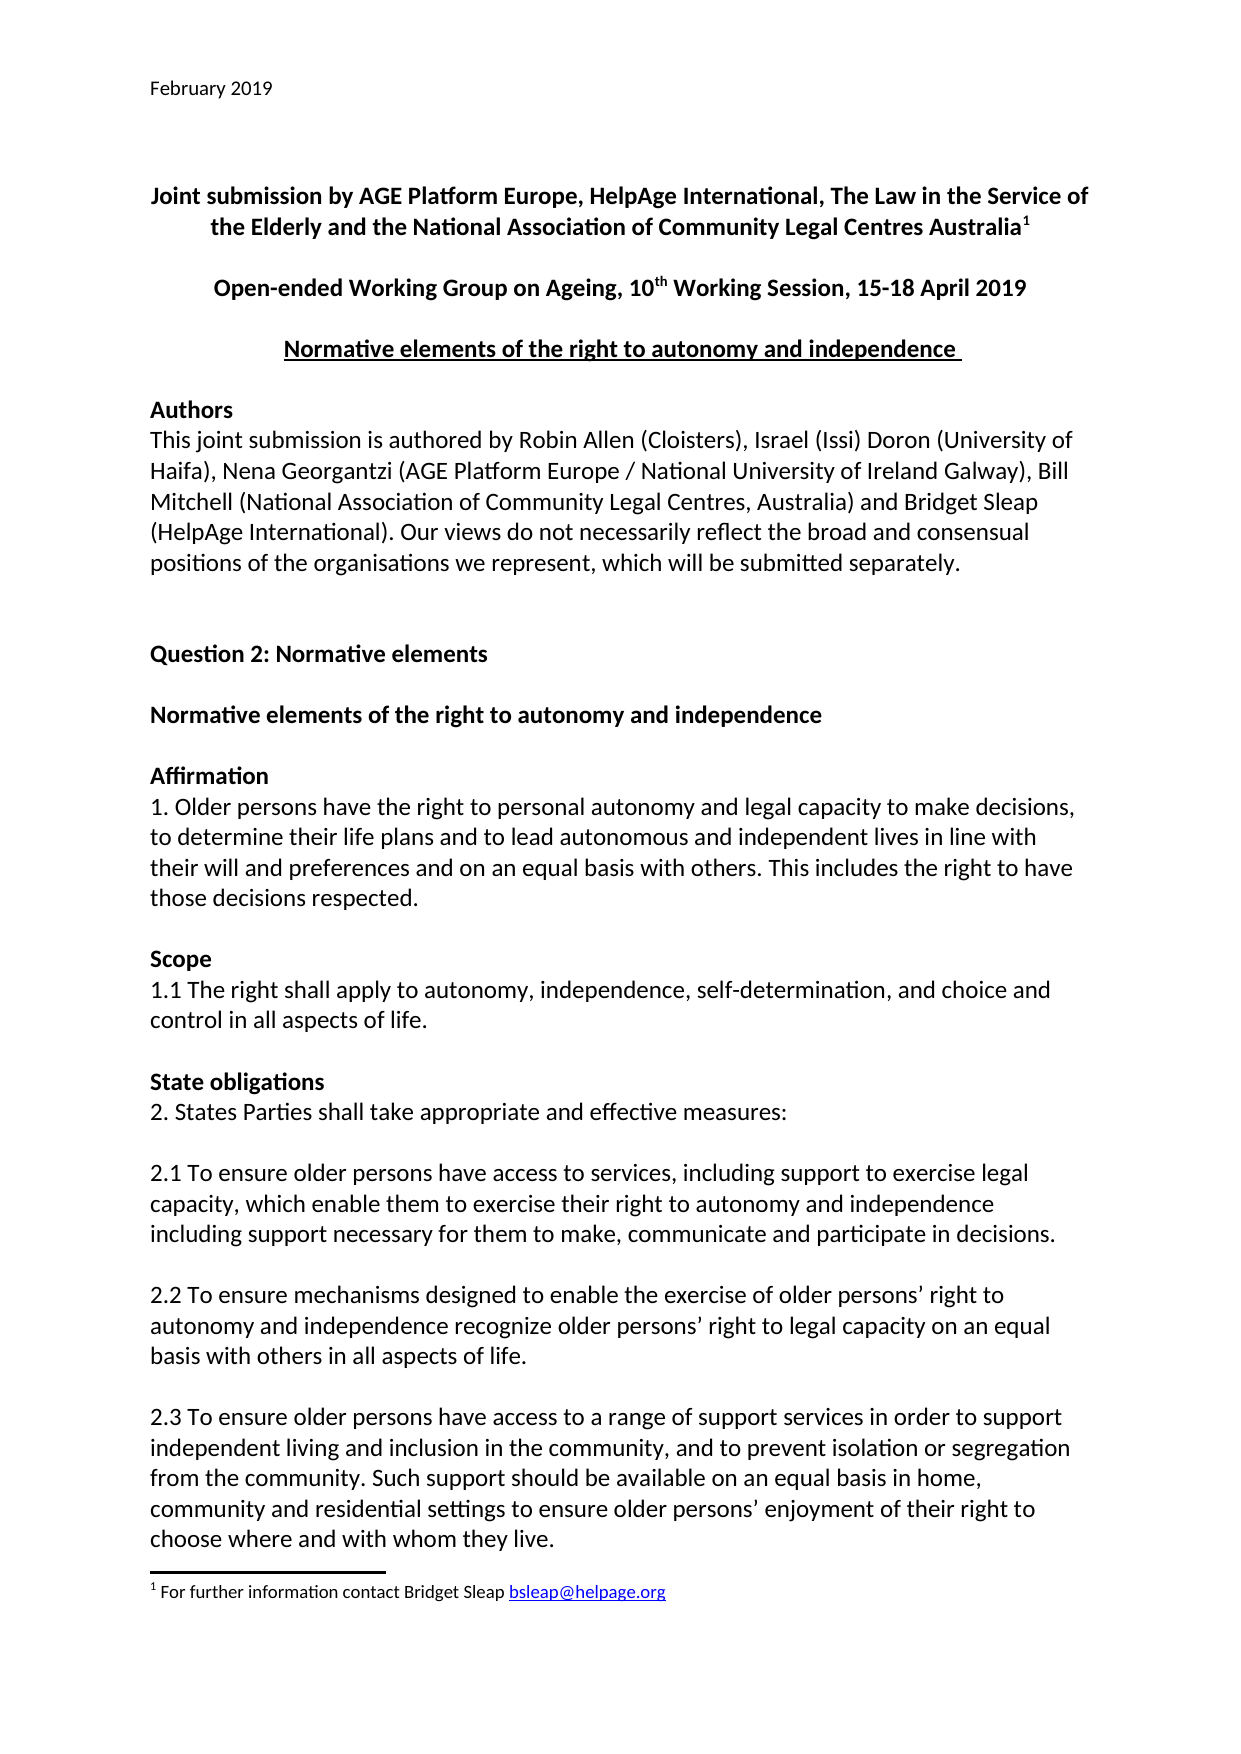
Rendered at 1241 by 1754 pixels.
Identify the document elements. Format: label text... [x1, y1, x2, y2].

text 2.1 To ensure older persons have access to services, including support to exercise legal capacity, which enable them to exercise their right to autonomy and independence including support necessary for them to make, communicate and participate in decisions. [150, 1157, 1090, 1249]
text State obligations [150, 1066, 1090, 1096]
text 2.2 To ensure mechanisms designed to enable the exercise of older persons’ right to autonomy and independence recognize older persons’ right to legal capacity on an equal basis with others in all aspects of life. [150, 1279, 1090, 1371]
text 2. States Parties shall take appropriate and effective measures: [150, 1096, 1090, 1127]
text This joint submission is authored by Robin Allen (Cloisters), Israel (Issi) Doron (University of Haifa), Nena Georgantzi (AGE Platform Europe / National University of Ireland Galway), Bill Mitchell (National Association of Community Legal Centres, Australia) and Bridget Sleap (HelpAge International). Our views do not necessarily reflect the broad and consensual positions of the organisations we represent, which will be submitted separately. [150, 425, 1090, 577]
text Normative elements of the right to autonomy and independence [150, 333, 1090, 364]
text Joint submission by AGE Platform Europe, HelpAge International, The Law in the Service of the Elderly and the National Association of Community Legal Centres Australia [150, 181, 1090, 242]
text 2.3 To ensure older persons have access to a range of support services in order to support independent living and inclusion in the community, and to prevent isolation or segregation from the community. Such support should be available on an equal basis in home, community and residential settings to ensure older persons’ enjoyment of their right to choose where and with whom they live. [150, 1401, 1090, 1554]
text 1. Older persons have the right to personal autonomy and legal capacity to make decisions, to determine their life plans and to lead autonomous and independent lives in line with their will and preferences and on an equal basis with others. This includes the right to have those decisions respected. [150, 791, 1090, 913]
text 1.1 The right shall apply to autonomy, independence, self-determination, and choice and control in all aspects of life. [150, 974, 1090, 1035]
text Scope [150, 943, 1090, 974]
text Authors [150, 394, 1090, 425]
text Affirmation [150, 760, 1090, 791]
text Normative elements of the right to autonomy and independence [150, 699, 1090, 730]
text Open-ended Working Group on Ageing, 10th Working Session, 15-18 April 2019 [150, 272, 1090, 303]
text Question 2: Normative elements [150, 638, 1090, 669]
